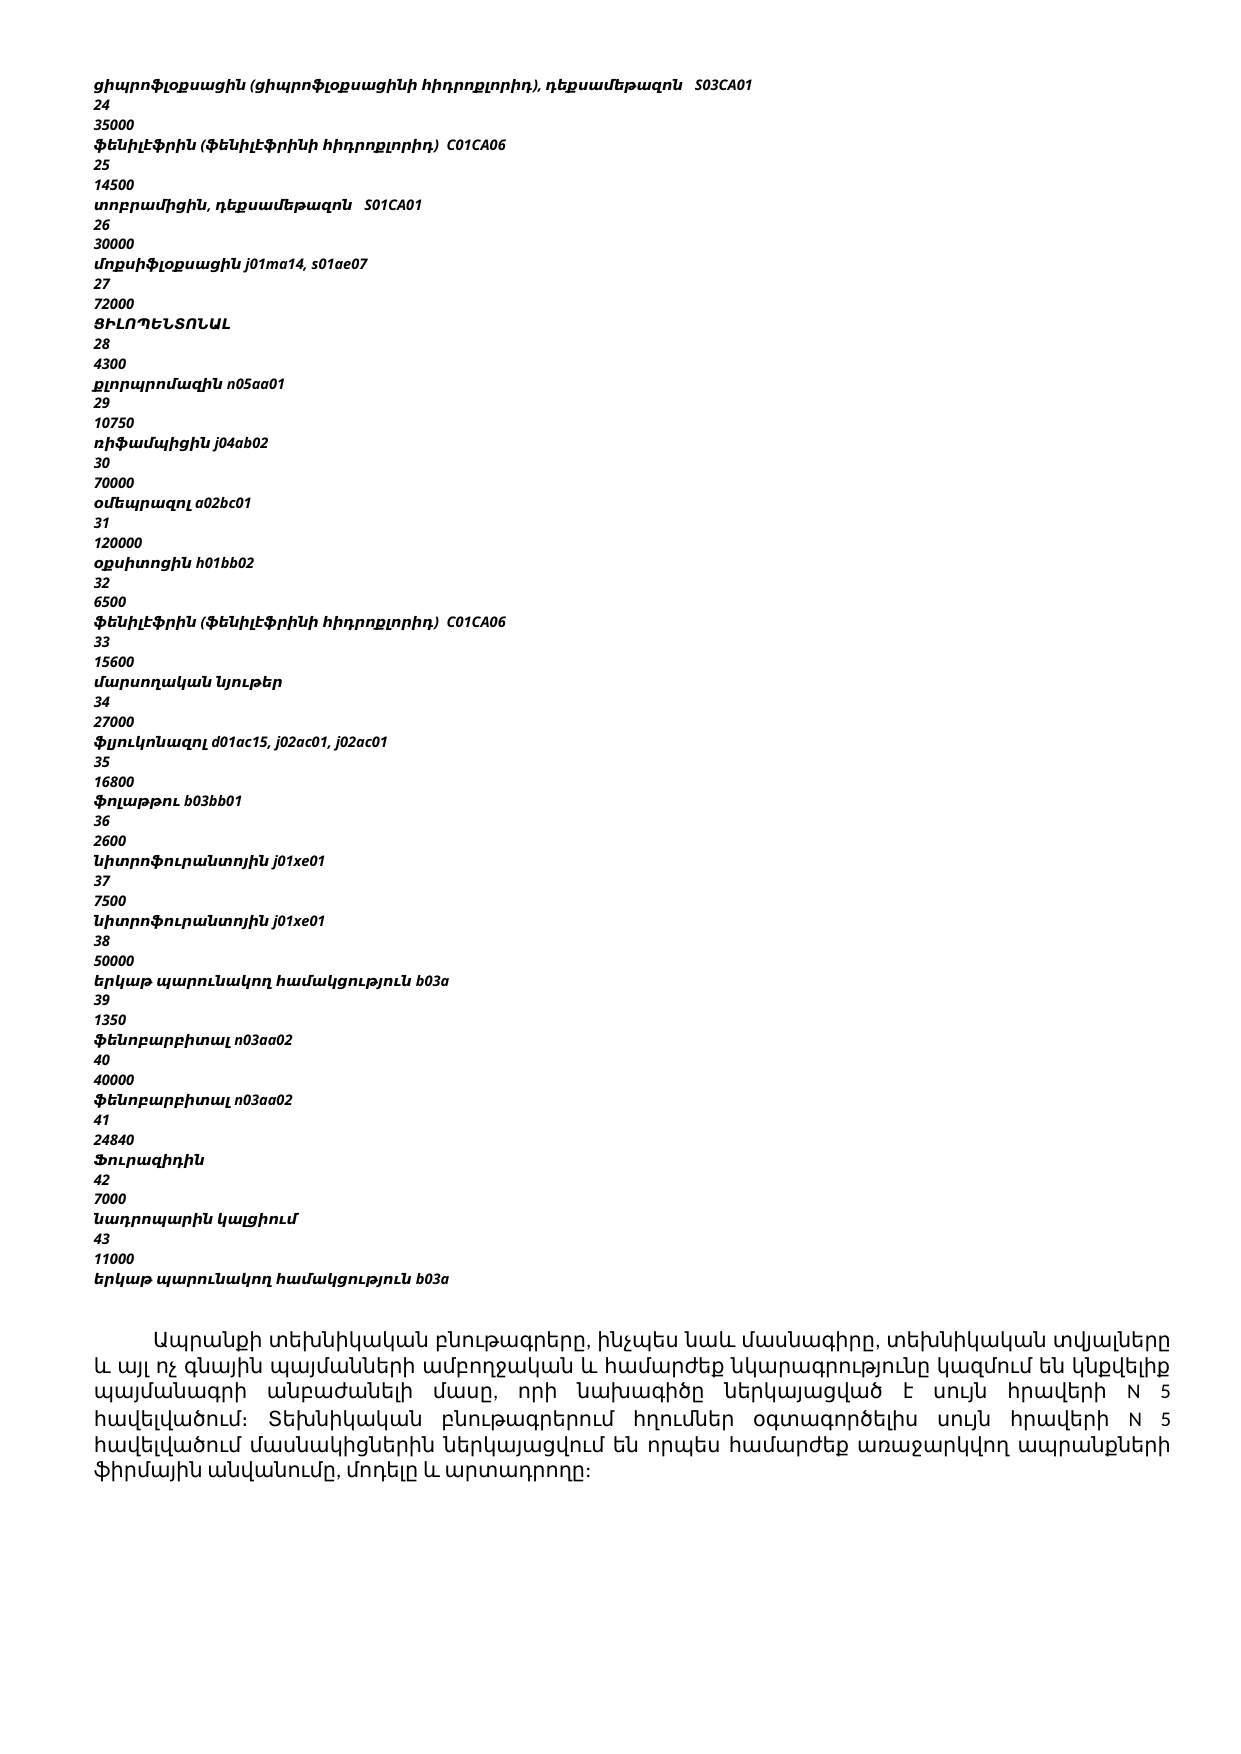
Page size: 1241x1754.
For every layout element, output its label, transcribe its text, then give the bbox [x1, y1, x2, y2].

text Ապրանքի տեխնիկական բնութագրերը, ինչպես նաև մասնագիրը, տեխնիկական տվյալները և այլ ոչ գնային պայմանների ամբողջական և համարժեք նկարագրությունը կազմում են կնքվելիք պայմանագրի անբաժանելի մասը, որի նախագիծը ներկայացված է սույն հրավերի N 5 հավելվածում։ Տեխնիկական բնութագրերում հղումներ օգտագործելիս սույն հրավերի N 5 հավելվածում մասնակիցներին ներկայացվում են որպես համարժեք առաջարկվող ապրանքների ֆիրմային անվանումը, մոդելը և արտադրողը: [94, 1328, 1171, 1483]
